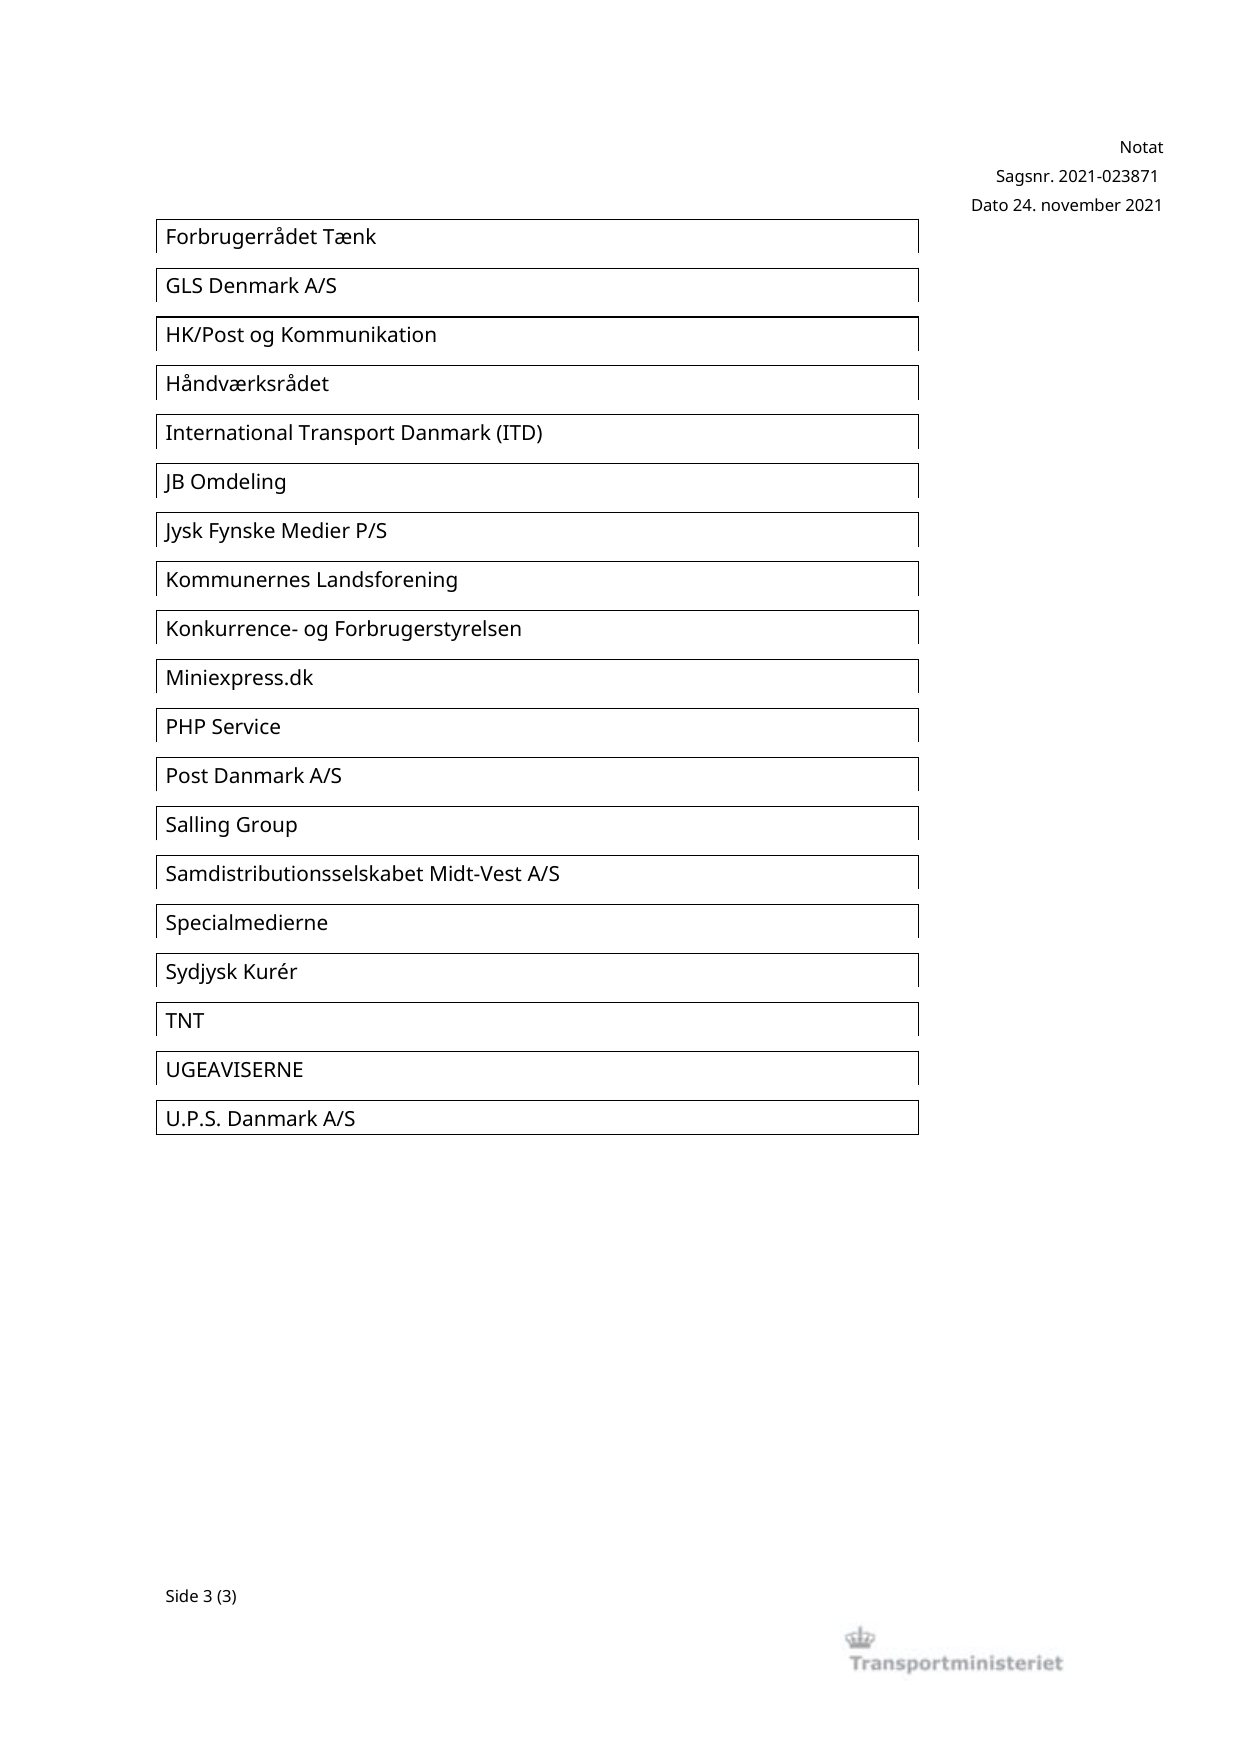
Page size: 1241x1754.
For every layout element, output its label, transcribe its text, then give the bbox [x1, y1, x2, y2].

text Forbrugerrådet Tænk [157, 220, 918, 253]
text Håndværksrådet [157, 366, 918, 400]
picture [840, 1622, 1067, 1681]
text TNT [157, 1003, 918, 1036]
text JB Omdeling [157, 464, 918, 498]
text International Transport Danmark (ITD) [157, 415, 918, 449]
text Jysk Fynske Medier P/S [157, 513, 918, 547]
text GLS Denmark A/S [157, 269, 918, 302]
text Specialmedierne [157, 905, 918, 938]
text Salling Group [157, 807, 918, 840]
text Samdistributionsselskabet Midt-Vest A/S [157, 856, 918, 889]
text UGEAVISERNE [157, 1052, 918, 1085]
text Miniexpress.dk [157, 660, 918, 693]
text HK/Post og Kommunikation [157, 318, 918, 351]
text U.P.S. Danmark A/S [157, 1101, 918, 1134]
text PHP Service [157, 709, 918, 742]
text Post Danmark A/S [157, 758, 918, 791]
text Sydjysk Kurér [157, 954, 918, 987]
text Kommunernes Landsforening [157, 562, 918, 596]
text Konkurrence- og Forbrugerstyrelsen [157, 611, 918, 644]
